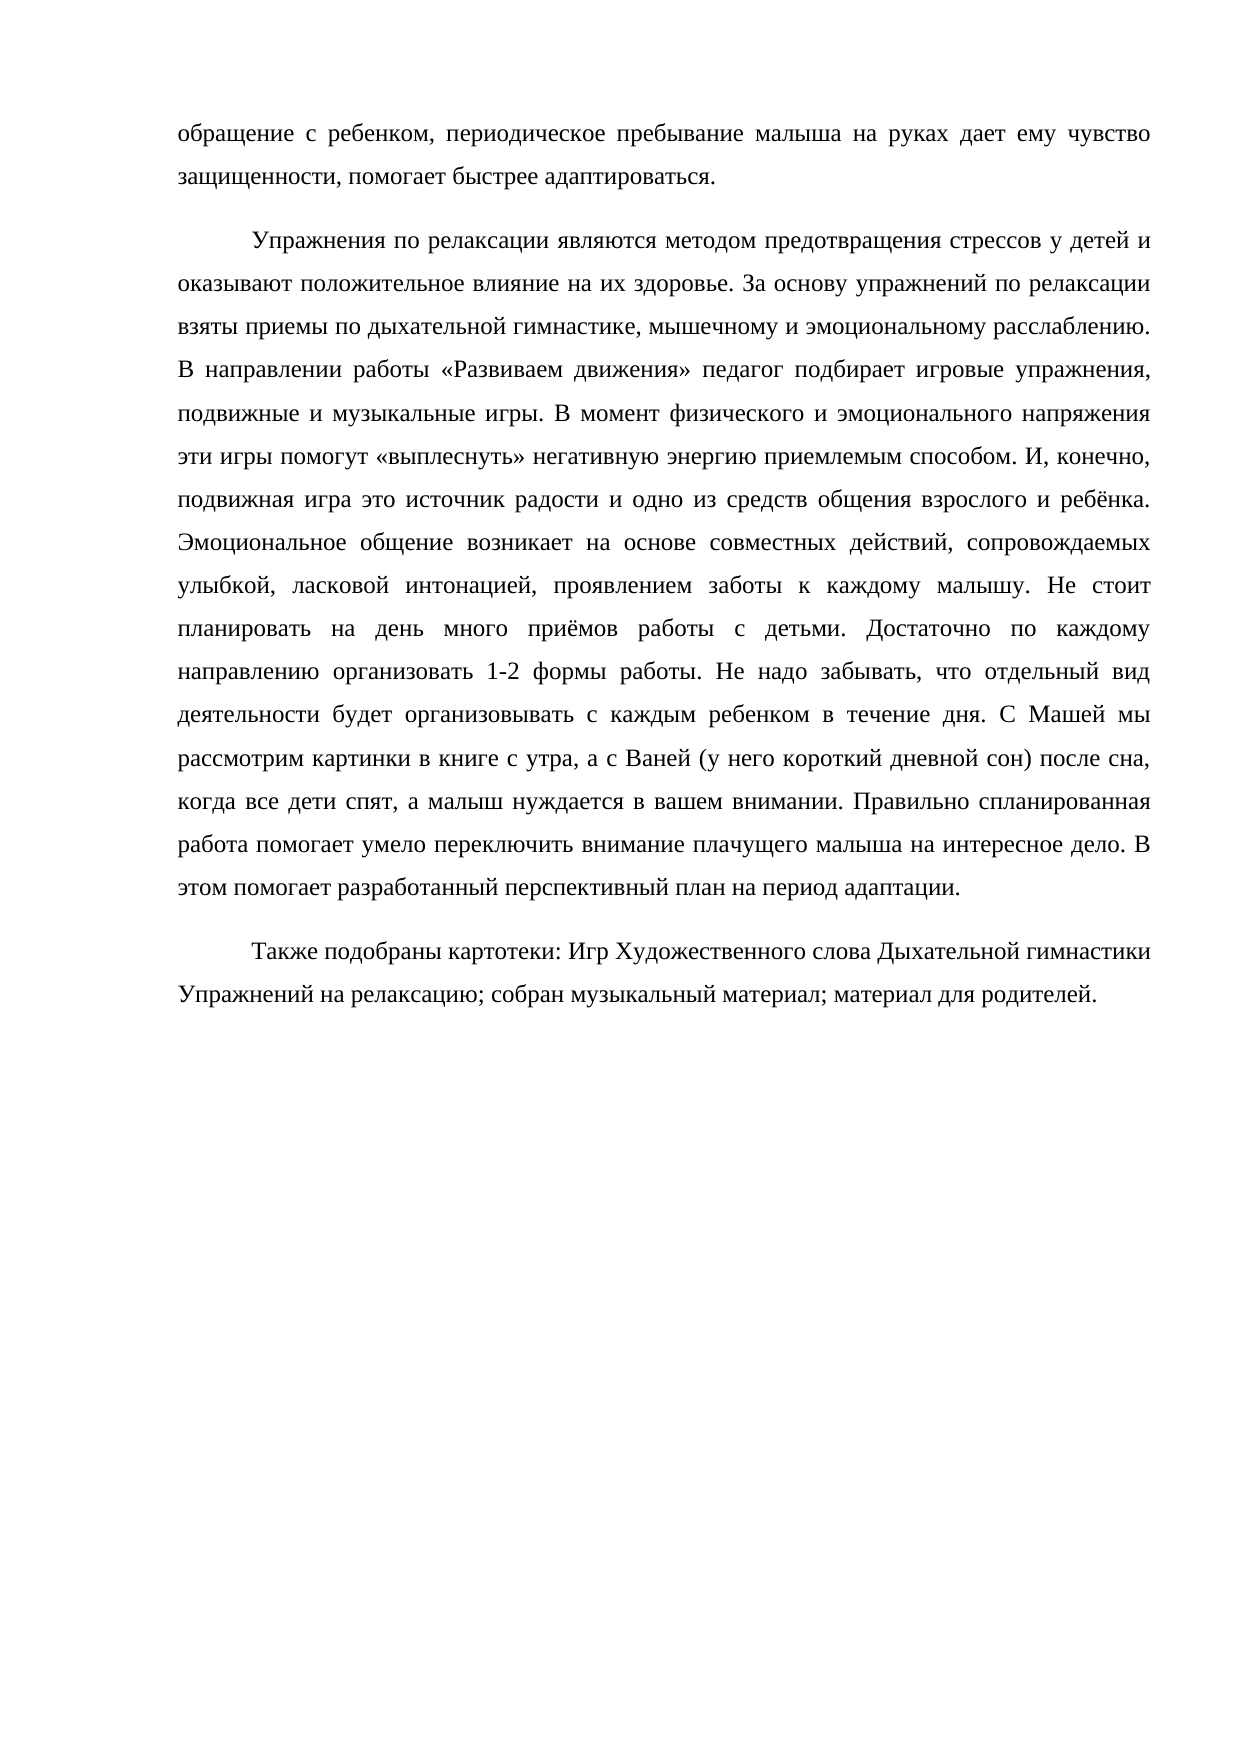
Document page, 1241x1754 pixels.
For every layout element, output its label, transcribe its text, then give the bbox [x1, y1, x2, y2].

text Также подобраны картотеки: Игр Художественного слова Дыхательной гимнастики Упражнений на релаксацию; собран музыкальный материал; материал для родителей. [177, 936, 1152, 1008]
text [177, 118, 1152, 190]
text Упражнения по релаксации являются методом предотвращения стрессов у детей и оказывают положительное влияние на их здоровье. За основу упражнений по релаксации взяты приемы по дыхательной гимнастике, мышечному и эмоциональному расслаблению. В направлении работы «Развиваем движения» педагог подбирает игровые упражнения, подвижные и музыкальные игры. В момент физического и эмоционального напряжения эти игры помогут «выплеснуть» негативную энергию приемлемым способом. И, конечно, подвижная игра это источник радости и одно из средств общения взрослого и ребёнка. Эмоциональное общение возникает на основе совместных действий, сопровождаемых улыбкой, ласковой интонацией, проявлением заботы к каждому малышу. Не стоит планировать на день много приёмов работы с детьми. Достаточно по каждому направлению организовать 1-2 формы работы. Не надо забывать, что отдельный вид деятельности будет организовывать с каждым ребенком в течение дня. С Машей мы рассмотрим картинки в книге с утра, а с Ваней (у него короткий дневной сон) после сна, когда все дети спят, а малыш нуждается в вашем внимании. Правильно спланированная работа помогает умело переключить внимание плачущего малыша на интересное дело. В этом помогает разработанный перспективный план на период адаптации. [177, 225, 1152, 901]
